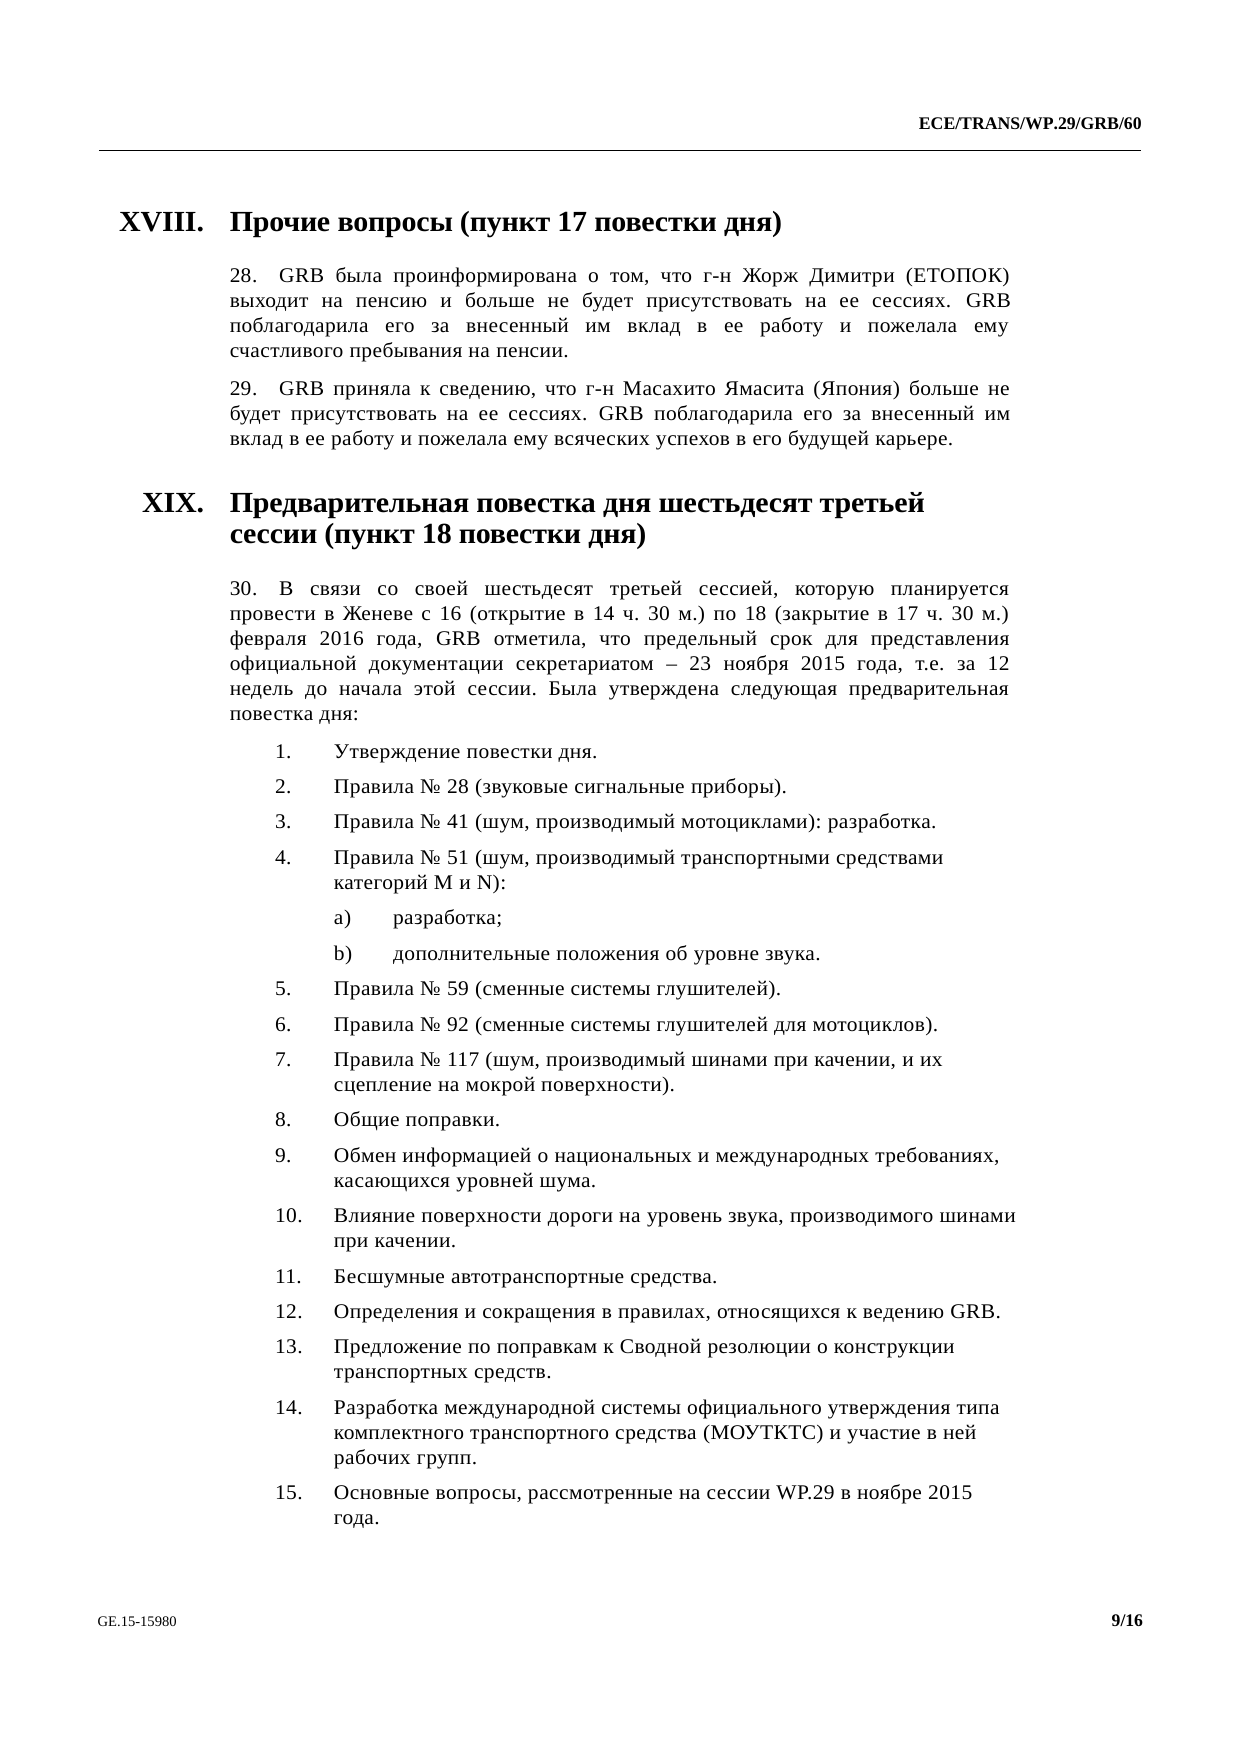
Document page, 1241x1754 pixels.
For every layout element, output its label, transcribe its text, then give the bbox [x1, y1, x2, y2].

text 13. Предложение по поправкам к Сводной резолюции о конструкции транспортных средств. [275, 1333, 1024, 1383]
text 12. Определения и сокращения в правилах, относящихся к ведению GRB. [275, 1298, 1024, 1323]
text 15. Основные вопросы, рассмотренные на сессии WP.29 в ноябре 2015 года. [275, 1479, 1024, 1529]
text 3. Правила № 41 (шум, производимый мотоциклами): разработка. [275, 808, 1024, 833]
text 30. В связи со своей шестьдесят третьей сессией, которую планируется провести в Женеве с 16 (открытие в 14 ч. 30 м.) по 18 (закрытие в 17 ч. 30 м.) февраля 2016 года, GRB отметила, что предельный срок для представления официальной документации секретариатом – 23 ноября 2015 года, т.е. за 12 недель до начала этой сессии. Была утверждена следующая предварительная повестка дня: [229, 575, 1011, 725]
text 9. Обмен информацией о национальных и международных требованиях, касающихся уровней шума. [275, 1142, 1024, 1192]
text 8. Общие поправки. [275, 1106, 1024, 1131]
text XVIII. Прочие вопросы (пункт 17 повестки дня) [97, 206, 1011, 238]
text 2. Правила № 28 (звуковые сигнальные приборы). [275, 773, 1024, 798]
text 4. Правила № 51 (шум, производимый транспортными средствами категорий М и N): [275, 844, 1024, 894]
text a) разработка; [275, 904, 1024, 929]
text 6. Правила № 92 (сменные системы глушителей для мотоциклов). [275, 1011, 1024, 1036]
text b) дополнительные положения об уровне звука. [275, 940, 1024, 965]
text 7. Правила № 117 (шум, производимый шинами при качении, и их сцепление на мокрой поверхности). [275, 1046, 1024, 1096]
text 5. Правила № 59 (сменные системы глушителей). [275, 975, 1024, 1000]
text 28. GRB была проинформирована о том, что г-н Жорж Димитри (ЕТОПОК) выходит на пенсию и больше не будет присутствовать на ее сессиях. GRB поблагодарила его за внесенный им вклад в ее работу и пожелала ему счастливого пребывания на пенсии. [229, 263, 1011, 363]
text 11. Бесшумные автотранспортные средства. [275, 1263, 1024, 1288]
text 1. Утверждение повестки дня. [275, 738, 1024, 763]
text XIX. Предварительная повестка дня шестьдесят третьей сессии (пункт 18 повестки дня) [97, 488, 1011, 550]
text 10. Влияние поверхности дороги на уровень звука, производимого шинами при качении. [275, 1202, 1024, 1252]
text 14. Разработка международной системы официального утверждения типа комплектного транспортного средства (МОУТКТС) и участие в ней рабочих групп. [275, 1394, 1024, 1469]
text 29. GRB приняла к сведению, что г-н Масахито Ямасита (Япония) больше не будет присутствовать на ее сессиях. GRB поблагодарила его за внесенный им вклад в ее работу и пожелала ему всяческих успехов в его будущей карьере. [229, 375, 1011, 450]
